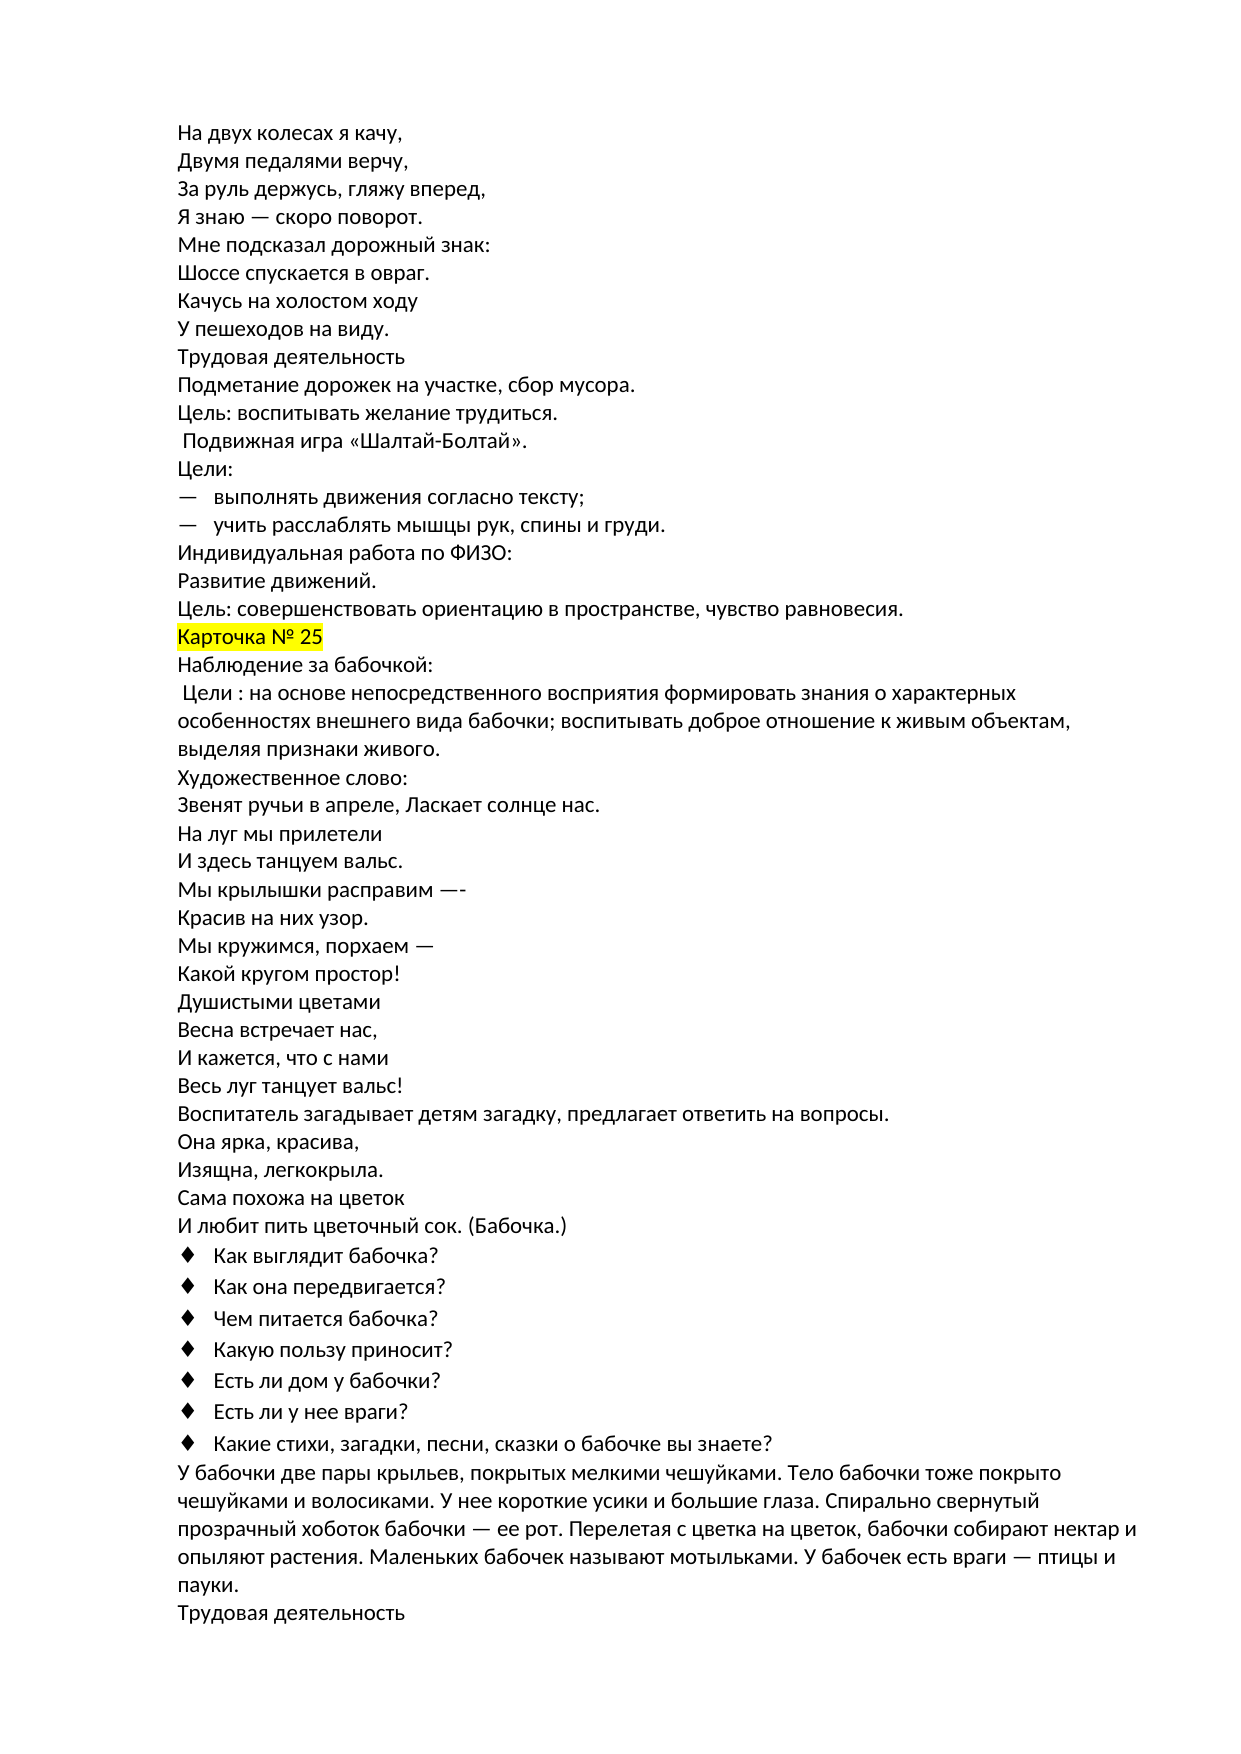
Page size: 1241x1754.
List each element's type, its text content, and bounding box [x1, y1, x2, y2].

text Цель: совершенствовать ориентацию в пространстве, чувство равновесия. [177, 594, 1152, 622]
text Качусь на холостом ходу [177, 286, 1152, 314]
text Двумя педалями верчу, [177, 146, 1152, 174]
text Шоссе спускается в овраг. [177, 258, 1152, 286]
text Мы кружимся, порхаем — [177, 931, 1152, 959]
text ♦ Какую пользу приносит? [177, 1333, 1152, 1364]
text ♦ Как она передвигается? [177, 1270, 1152, 1301]
text Сама похожа на цветок [177, 1183, 1152, 1211]
text Подвижная игра «Шалтай-Болтай». [177, 426, 1152, 454]
text Карточка № 25 [177, 622, 1152, 651]
text Индивидуальная работа по ФИЗО: [177, 538, 1152, 566]
text За руль держусь, гляжу вперед, [177, 174, 1152, 202]
text Весна встречает нас, [177, 1015, 1152, 1043]
text Цели: [177, 454, 1152, 482]
text Развитие движений. [177, 566, 1152, 594]
text — выполнять движения согласно тексту; [177, 482, 1152, 510]
text Мы крылышки расправим —- [177, 875, 1152, 903]
text ♦ Какие стихи, загадки, песни, сказки о бабочке вы знаете? [177, 1426, 1152, 1458]
text Весь луг танцует вальс! [177, 1071, 1152, 1099]
text Художественное слово: [177, 763, 1152, 791]
text ♦ Есть ли дом у бабочки? [177, 1364, 1152, 1395]
text ♦ Чем питается бабочка? [177, 1301, 1152, 1333]
text Я знаю — скоро поворот. [177, 202, 1152, 230]
text Изящна, легкокрыла. [177, 1155, 1152, 1183]
text Трудовая деятельность [177, 342, 1152, 370]
text Она ярка, красива, [177, 1127, 1152, 1155]
text И кажется, что с нами [177, 1043, 1152, 1071]
text ♦ Есть ли у нее враги? [177, 1395, 1152, 1426]
text — учить расслаблять мышцы рук, спины и груди. [177, 510, 1152, 538]
text И любит пить цветочный сок. (Бабочка.) [177, 1211, 1152, 1239]
text На двух колесах я качу, [177, 118, 1152, 146]
text И здесь танцуем вальс. [177, 847, 1152, 875]
text Подметание дорожек на участке, сбор мусора. [177, 370, 1152, 398]
text Какой кругом простор! [177, 959, 1152, 987]
text Воспитатель загадывает детям загадку, предлагает ответить на вопросы. [177, 1099, 1152, 1127]
text Цели : на основе непосредственного восприятия формировать знания о характерных особенностях внешнего вида бабочки; воспитывать доброе отношение к живым объектам, выделяя признаки живого. [177, 678, 1152, 763]
text Наблюдение за бабочкой: [177, 651, 1152, 678]
text Трудовая деятельность [177, 1598, 1152, 1626]
text У бабочки две пары крыльев, покрытых мелкими чешуйками. Тело бабочки тоже покрыто чешуйками и волосиками. У нее короткие усики и большие глаза. Спирально свернутый прозрачный хоботок бабочки — ее рот. Перелетая с цветка на цветок, бабочки собирают нектар и опыляют растения. Маленьких бабочек называют мотыльками. У бабочек есть враги — птицы и пауки. [177, 1458, 1152, 1598]
text Цель: воспитывать желание трудиться. [177, 398, 1152, 426]
text Звенят ручьи в апреле, Ласкает солнце нас. [177, 791, 1152, 819]
text У пешеходов на виду. [177, 314, 1152, 342]
text Красив на них узор. [177, 903, 1152, 931]
text Мне подсказал дорожный знак: [177, 230, 1152, 258]
text ♦ Как выглядит бабочка? [177, 1239, 1152, 1270]
text На луг мы прилетели [177, 819, 1152, 847]
text Душистыми цветами [177, 987, 1152, 1015]
